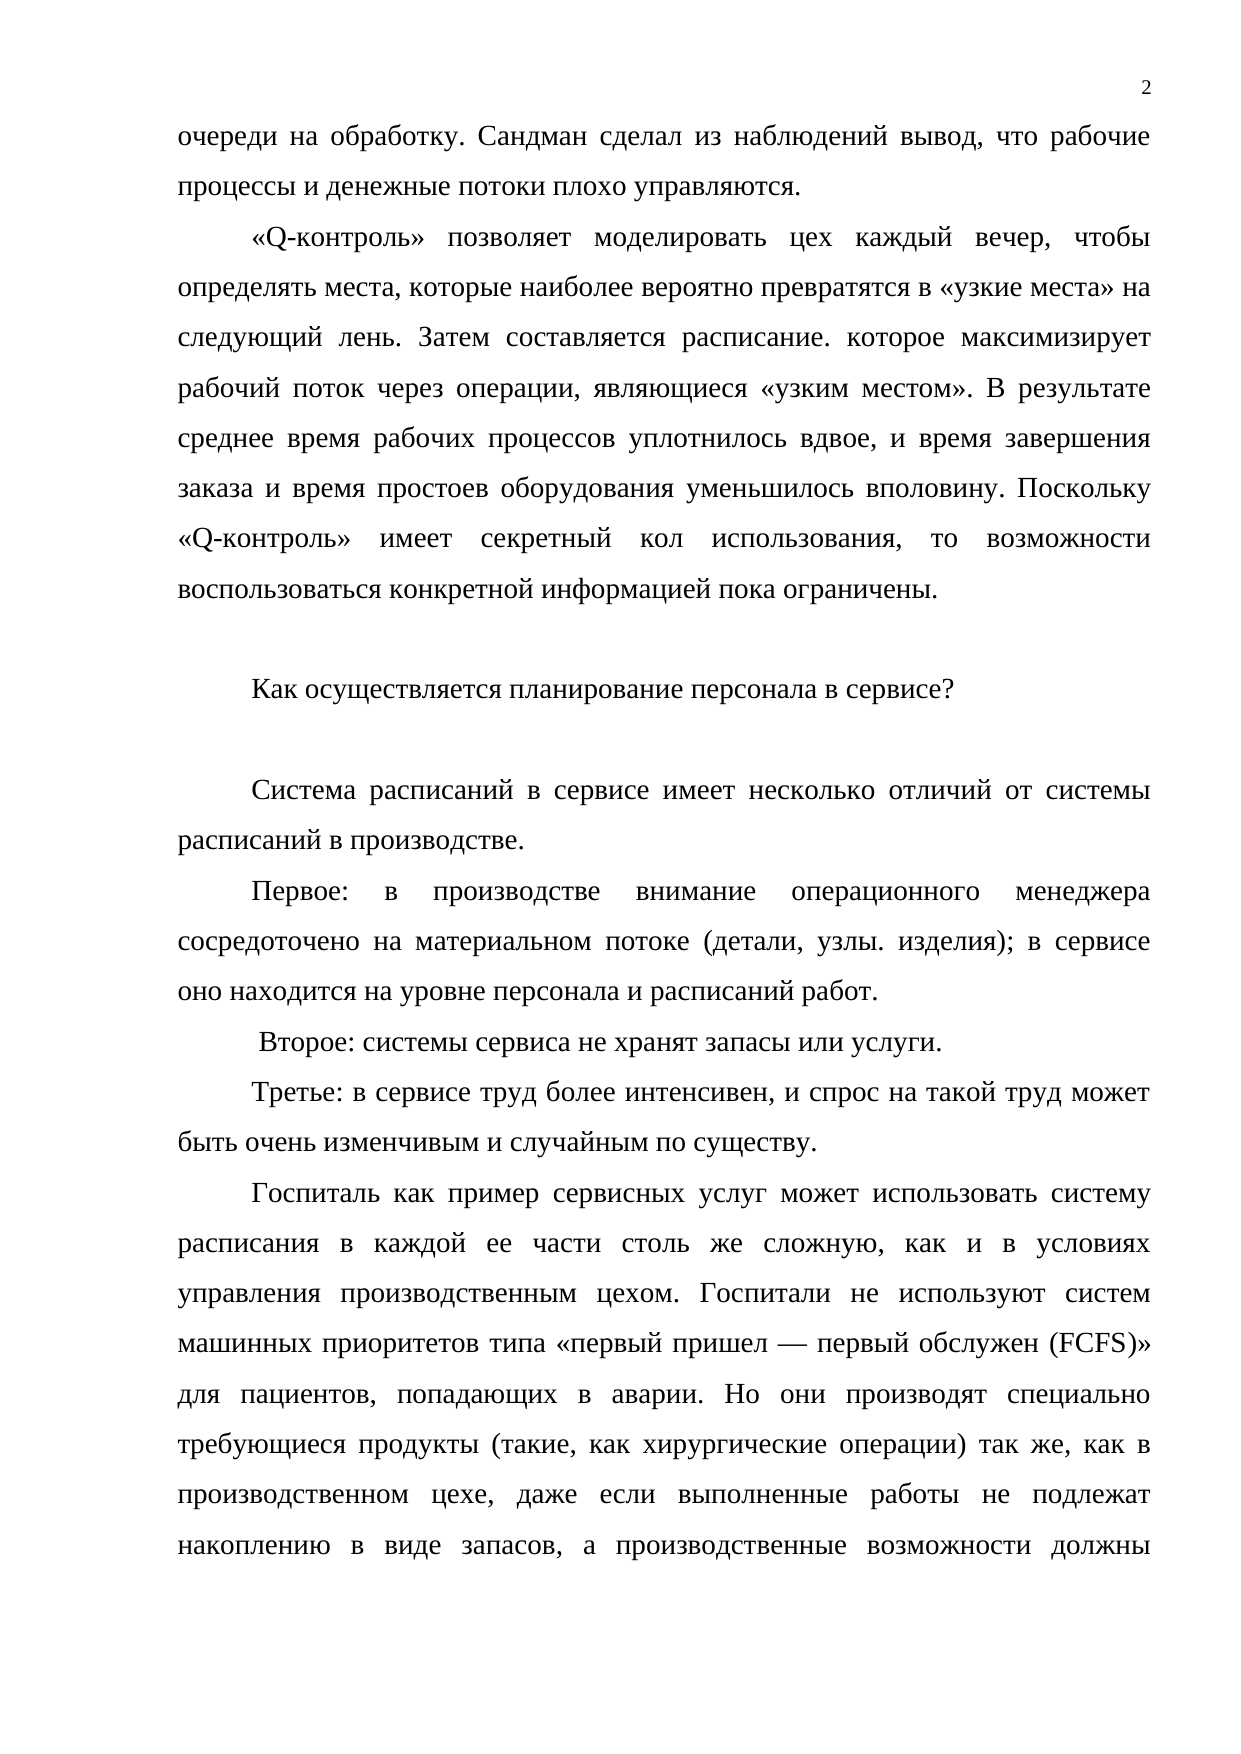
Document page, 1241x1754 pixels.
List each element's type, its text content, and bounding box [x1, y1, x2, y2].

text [177, 118, 1152, 202]
text Как осуществляется планирование персонала в сервисе? [177, 672, 1152, 705]
text Система расписаний в сервисе имеет несколько отличий от системы расписаний в производстве. [177, 772, 1152, 856]
text «Q-контроль» позволяет моделировать цех каждый вечер, чтобы определять места, которые наиболее вероятно превратятся в «узкие места» на следующий лень. Затем составляется расписание. которое максимизирует рабочий поток через операции, являющиеся «узким местом». В результате среднее время рабочих процессов уплотнилось вдвое, и время завершения заказа и время простоев оборудования уменьшилось вполовину. Поскольку «Q-контроль» имеет секретный кол использования, то возможности воспользоваться конкретной информацией пока ограничены. [177, 219, 1152, 604]
text Первое: в производстве внимание операционного менеджера сосредоточено на материальном потоке (детали, узлы. изделия); в сервисе оно находится на уровне персонала и расписаний работ. [177, 873, 1152, 1007]
text Второе: системы сервиса не хранят запасы или услуги. [177, 1024, 1152, 1057]
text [177, 1175, 1152, 1560]
text Третье: в сервисе труд более интенсивен, и спрос на такой труд может быть очень изменчивым и случайным по существу. [177, 1074, 1152, 1158]
